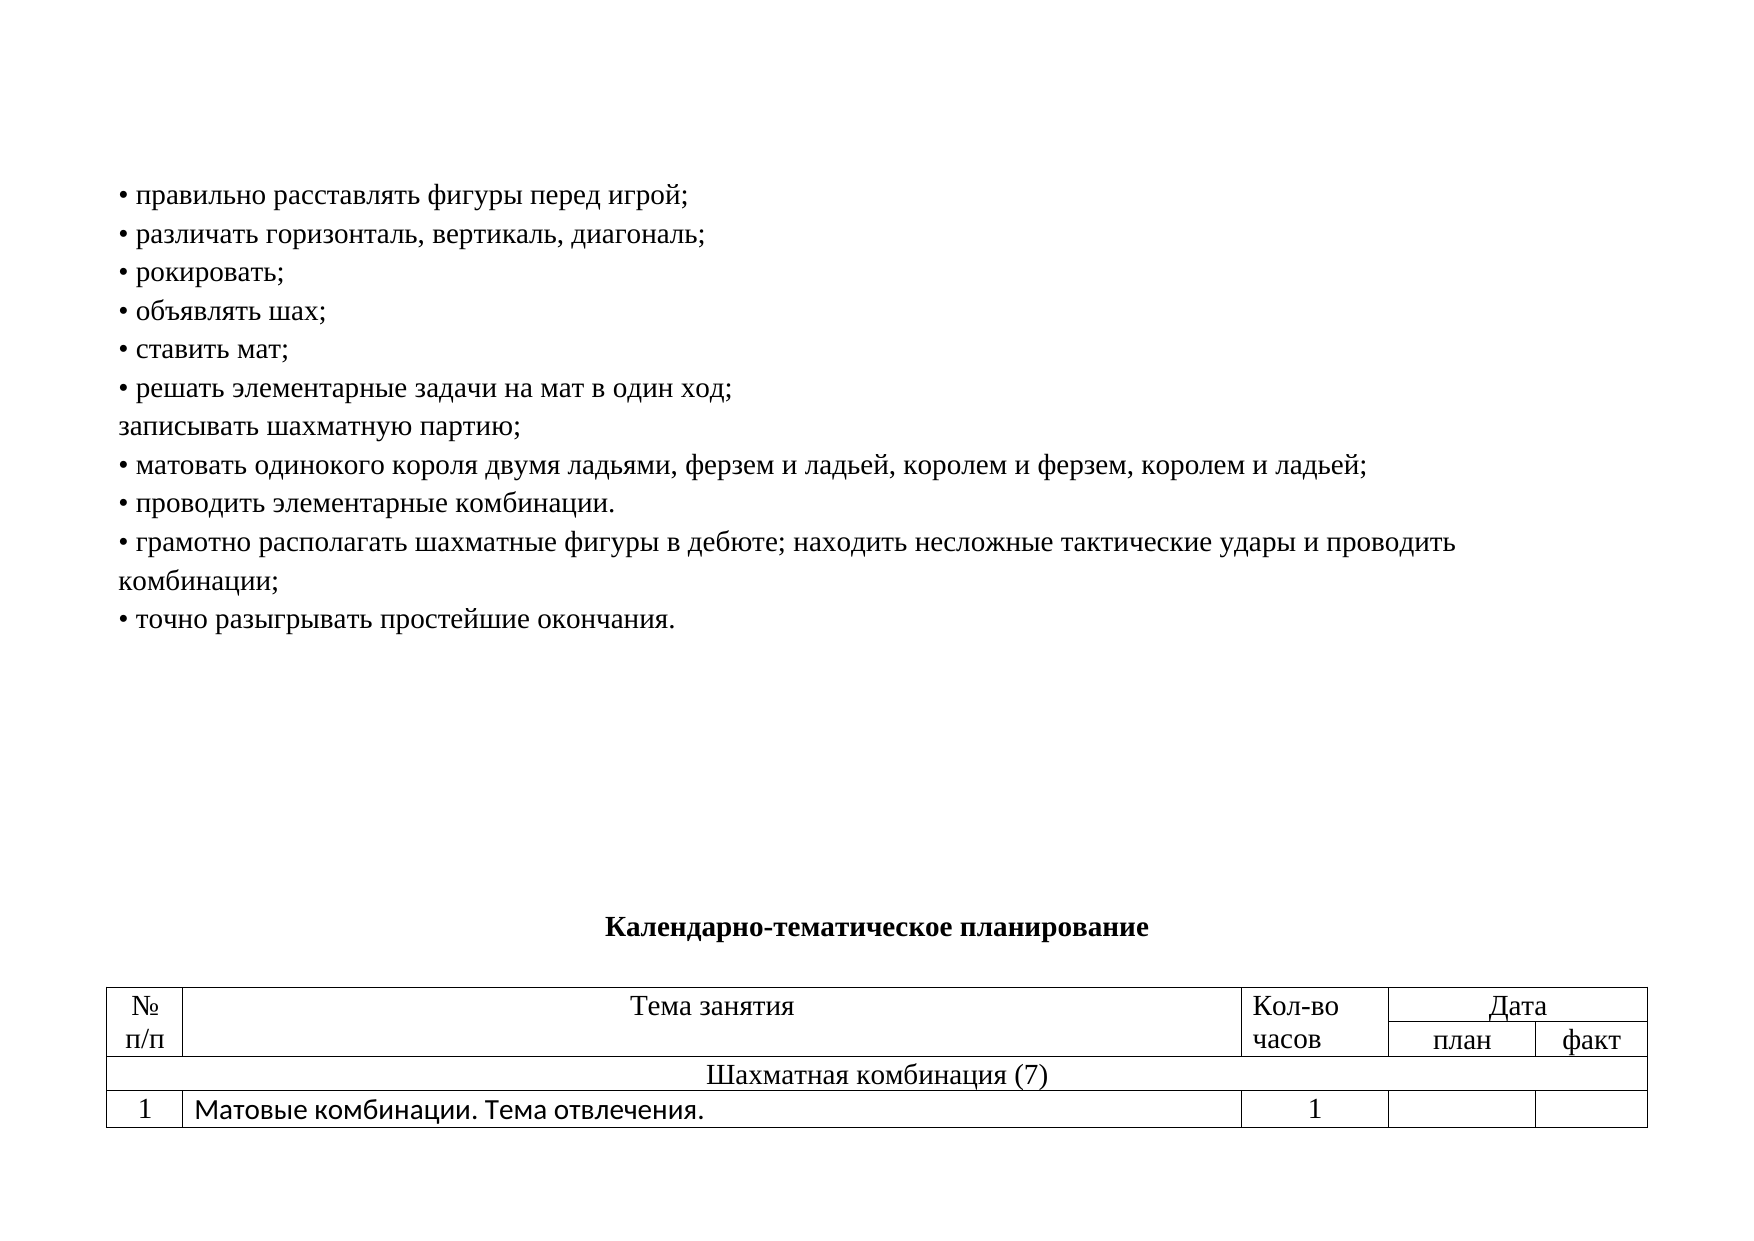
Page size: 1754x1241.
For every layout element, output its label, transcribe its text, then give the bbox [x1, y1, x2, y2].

table_cell [1536, 1091, 1647, 1127]
table_cell 1 [1242, 1091, 1388, 1127]
table_cell Шахматная комбинация (7) [107, 1057, 1647, 1090]
table_header Кол-во часов [1242, 988, 1388, 1056]
table_cell план [1389, 1022, 1535, 1056]
table_header № п/п [107, 988, 182, 1056]
table_header Дата [1389, 988, 1647, 1021]
table_header Тема занятия [183, 988, 1241, 1056]
text Календарно-тематическое планирование [118, 909, 1636, 943]
text • проводить элементарные комбинации. • грамотно располагать шахматные фигуры в дебюте; находить несложные тактические удары и проводить комбинации; • точно разыгрывать простейшие окончания. [118, 486, 1636, 635]
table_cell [183, 1091, 1241, 1127]
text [118, 177, 1636, 481]
table_cell 1 [107, 1091, 182, 1127]
table_cell факт [1536, 1022, 1647, 1056]
table_cell [1389, 1091, 1535, 1127]
